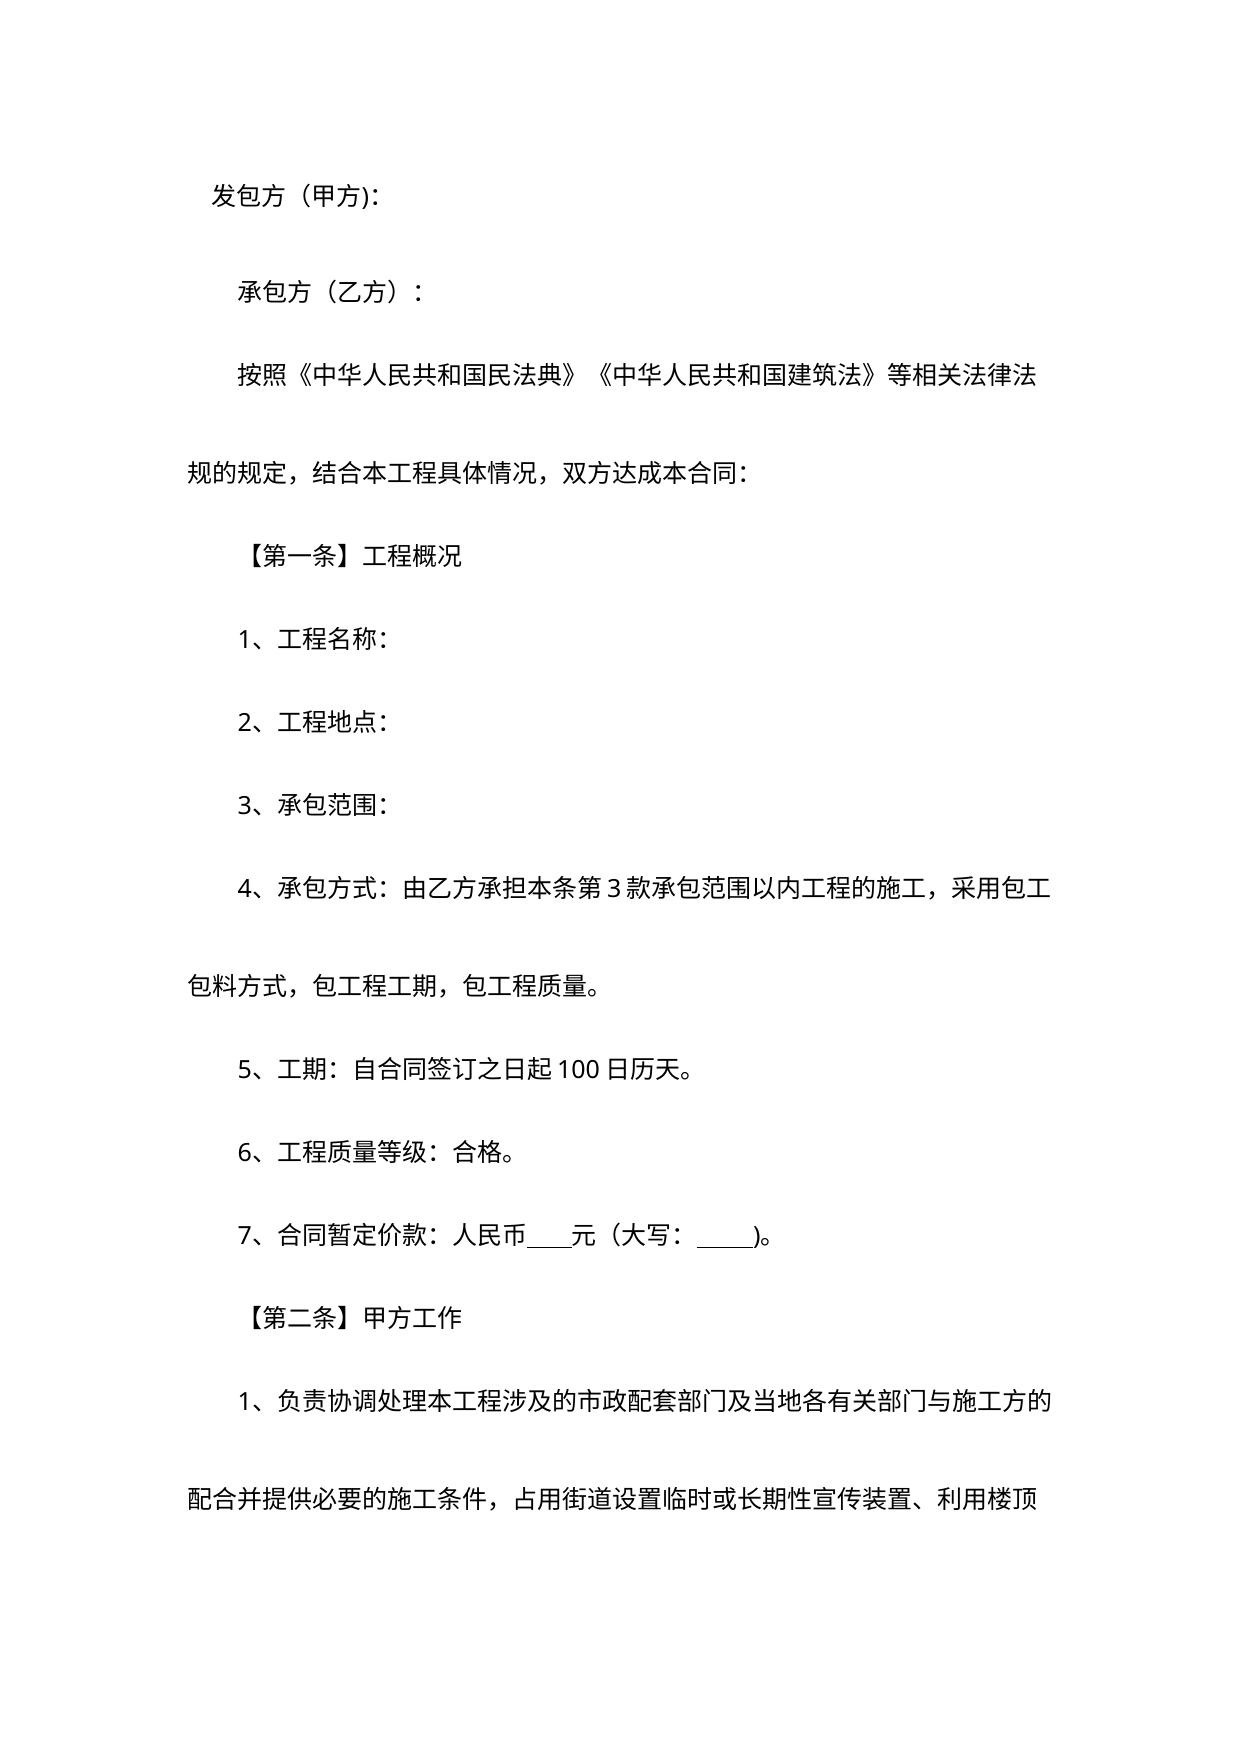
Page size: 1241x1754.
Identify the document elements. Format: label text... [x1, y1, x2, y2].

text 6、工程质量等级：合格。 [187, 1118, 1053, 1183]
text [187, 1367, 1053, 1530]
text 【第一条】工程概况 [187, 522, 1053, 587]
text 发包方（甲方)： [187, 162, 1053, 227]
text 5、工期：自合同签订之日起100日历天。 [187, 1035, 1053, 1100]
text 4、承包方式：由乙方承担本条第3款承包范围以内工程的施工，采用包工包料方式，包工程工期，包工程质量。 [187, 854, 1053, 1017]
text 【第二条】甲方工作 [187, 1284, 1053, 1349]
text 3、承包范围： [187, 771, 1053, 836]
text 7、合同暂定价款：人民币 元（大写： )。 [187, 1201, 1053, 1266]
text 2、工程地点： [187, 688, 1053, 753]
text 按照《中华人民共和国民法典》《中华人民共和国建筑法》等相关法律法规的规定，结合本工程具体情况，双方达成本合同： [187, 341, 1053, 504]
text 1、工程名称： [187, 605, 1053, 670]
text 承包方（乙方）： [187, 258, 1053, 323]
